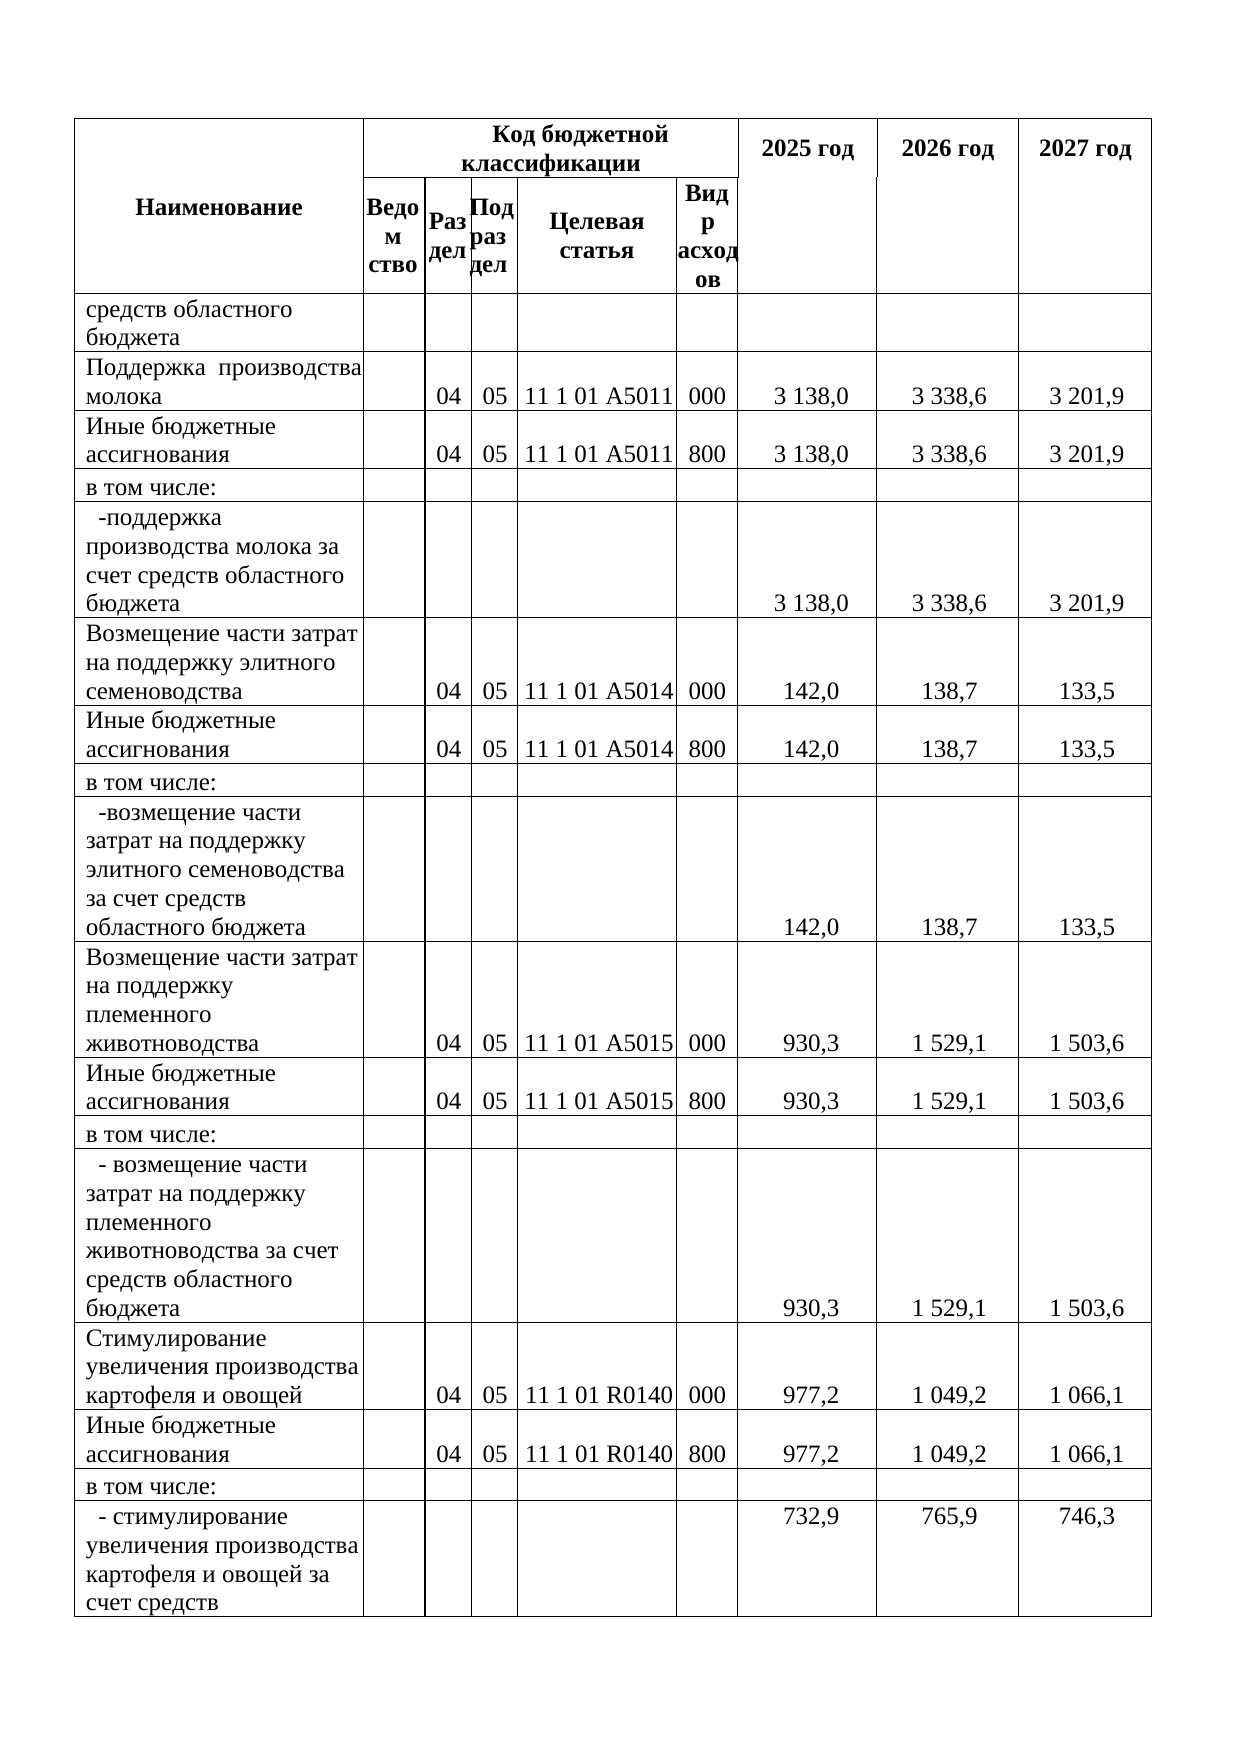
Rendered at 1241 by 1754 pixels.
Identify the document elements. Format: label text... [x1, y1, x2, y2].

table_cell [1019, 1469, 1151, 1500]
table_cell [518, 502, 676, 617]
table_cell Целевая статья [518, 178, 676, 293]
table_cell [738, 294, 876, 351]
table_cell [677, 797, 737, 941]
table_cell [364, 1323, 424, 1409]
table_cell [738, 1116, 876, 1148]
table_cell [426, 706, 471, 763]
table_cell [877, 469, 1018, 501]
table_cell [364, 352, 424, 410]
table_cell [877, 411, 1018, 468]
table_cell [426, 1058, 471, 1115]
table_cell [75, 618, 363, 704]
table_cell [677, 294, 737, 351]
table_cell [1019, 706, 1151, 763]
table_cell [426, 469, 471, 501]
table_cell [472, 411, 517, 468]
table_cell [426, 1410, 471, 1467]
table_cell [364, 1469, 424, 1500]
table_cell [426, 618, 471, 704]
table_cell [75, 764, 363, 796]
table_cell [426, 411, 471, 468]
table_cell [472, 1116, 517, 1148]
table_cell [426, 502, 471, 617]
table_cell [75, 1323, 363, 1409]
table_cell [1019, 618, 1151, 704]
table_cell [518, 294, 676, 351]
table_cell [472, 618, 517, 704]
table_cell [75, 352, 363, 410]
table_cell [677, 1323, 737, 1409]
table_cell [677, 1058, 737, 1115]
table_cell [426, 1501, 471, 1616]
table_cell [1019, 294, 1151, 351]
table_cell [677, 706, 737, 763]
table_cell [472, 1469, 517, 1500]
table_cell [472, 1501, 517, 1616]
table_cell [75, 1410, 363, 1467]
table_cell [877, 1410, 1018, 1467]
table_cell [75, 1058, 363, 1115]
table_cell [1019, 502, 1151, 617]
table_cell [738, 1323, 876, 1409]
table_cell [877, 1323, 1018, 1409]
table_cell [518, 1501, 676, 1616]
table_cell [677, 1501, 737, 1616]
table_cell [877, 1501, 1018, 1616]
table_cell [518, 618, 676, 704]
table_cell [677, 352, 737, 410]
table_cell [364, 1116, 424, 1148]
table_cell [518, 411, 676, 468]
table_cell [738, 177, 876, 293]
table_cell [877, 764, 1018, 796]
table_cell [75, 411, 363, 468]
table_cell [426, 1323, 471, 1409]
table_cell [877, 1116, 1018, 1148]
table_header Наименование [75, 119, 363, 293]
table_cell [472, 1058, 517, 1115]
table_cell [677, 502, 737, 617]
table_cell Раз дел [426, 178, 471, 293]
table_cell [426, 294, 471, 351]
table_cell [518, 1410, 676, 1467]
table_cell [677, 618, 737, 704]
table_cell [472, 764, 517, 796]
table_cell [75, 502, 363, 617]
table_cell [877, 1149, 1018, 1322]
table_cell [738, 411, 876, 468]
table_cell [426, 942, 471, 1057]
table_header Код бюджетной классификации [364, 119, 738, 177]
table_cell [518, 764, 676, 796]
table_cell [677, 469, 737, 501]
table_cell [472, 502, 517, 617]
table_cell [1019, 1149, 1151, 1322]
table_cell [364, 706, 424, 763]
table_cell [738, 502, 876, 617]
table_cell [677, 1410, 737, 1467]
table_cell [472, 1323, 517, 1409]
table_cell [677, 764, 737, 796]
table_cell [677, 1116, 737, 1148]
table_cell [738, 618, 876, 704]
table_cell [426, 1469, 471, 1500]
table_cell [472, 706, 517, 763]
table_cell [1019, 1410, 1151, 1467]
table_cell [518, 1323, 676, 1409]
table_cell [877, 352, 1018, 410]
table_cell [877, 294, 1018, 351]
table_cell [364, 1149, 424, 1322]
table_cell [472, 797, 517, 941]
table_cell [1019, 177, 1151, 293]
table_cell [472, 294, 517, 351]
table_cell Ведом ство [364, 178, 424, 293]
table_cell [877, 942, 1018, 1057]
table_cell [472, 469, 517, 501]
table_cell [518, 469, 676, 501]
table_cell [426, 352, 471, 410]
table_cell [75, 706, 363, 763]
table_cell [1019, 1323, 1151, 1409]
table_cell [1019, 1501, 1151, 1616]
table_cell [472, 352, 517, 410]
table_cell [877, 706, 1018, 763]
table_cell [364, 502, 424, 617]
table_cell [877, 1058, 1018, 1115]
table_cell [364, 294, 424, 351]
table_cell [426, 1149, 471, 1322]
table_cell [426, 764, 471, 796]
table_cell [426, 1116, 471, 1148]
table_header 2025 год [739, 119, 877, 177]
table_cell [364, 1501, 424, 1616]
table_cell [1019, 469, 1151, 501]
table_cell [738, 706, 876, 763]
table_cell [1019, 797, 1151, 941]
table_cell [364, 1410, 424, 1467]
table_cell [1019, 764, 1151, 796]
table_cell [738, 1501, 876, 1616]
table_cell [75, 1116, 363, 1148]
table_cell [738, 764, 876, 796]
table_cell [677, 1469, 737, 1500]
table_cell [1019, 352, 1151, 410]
table_cell Под раз дел [472, 178, 517, 293]
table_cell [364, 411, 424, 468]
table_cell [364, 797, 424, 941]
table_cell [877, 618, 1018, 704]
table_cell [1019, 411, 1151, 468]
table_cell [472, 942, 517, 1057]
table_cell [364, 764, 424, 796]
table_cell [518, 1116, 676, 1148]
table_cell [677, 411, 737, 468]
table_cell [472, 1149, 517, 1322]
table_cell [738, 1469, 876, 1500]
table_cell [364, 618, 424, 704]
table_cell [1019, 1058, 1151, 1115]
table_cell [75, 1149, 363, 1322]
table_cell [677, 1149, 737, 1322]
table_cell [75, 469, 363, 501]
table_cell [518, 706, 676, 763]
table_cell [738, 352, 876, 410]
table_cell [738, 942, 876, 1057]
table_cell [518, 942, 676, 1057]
table_cell [877, 177, 1018, 293]
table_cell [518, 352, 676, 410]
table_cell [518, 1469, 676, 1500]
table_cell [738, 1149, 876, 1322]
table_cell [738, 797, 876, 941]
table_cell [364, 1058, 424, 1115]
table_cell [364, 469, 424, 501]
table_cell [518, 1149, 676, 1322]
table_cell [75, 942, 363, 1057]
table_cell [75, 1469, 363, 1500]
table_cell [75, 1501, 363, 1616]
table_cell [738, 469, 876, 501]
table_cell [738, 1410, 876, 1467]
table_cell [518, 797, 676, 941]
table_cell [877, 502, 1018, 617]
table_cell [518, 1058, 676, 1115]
table_cell Вид расходов [677, 178, 737, 293]
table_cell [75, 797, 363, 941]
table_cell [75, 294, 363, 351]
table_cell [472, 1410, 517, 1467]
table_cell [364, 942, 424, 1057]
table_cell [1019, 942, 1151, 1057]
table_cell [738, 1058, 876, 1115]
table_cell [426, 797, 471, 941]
table_header 2026 год [878, 119, 1018, 177]
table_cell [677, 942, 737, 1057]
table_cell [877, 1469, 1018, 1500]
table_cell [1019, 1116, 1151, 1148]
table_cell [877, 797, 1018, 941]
table_header 2027 год [1019, 119, 1151, 177]
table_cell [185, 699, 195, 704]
